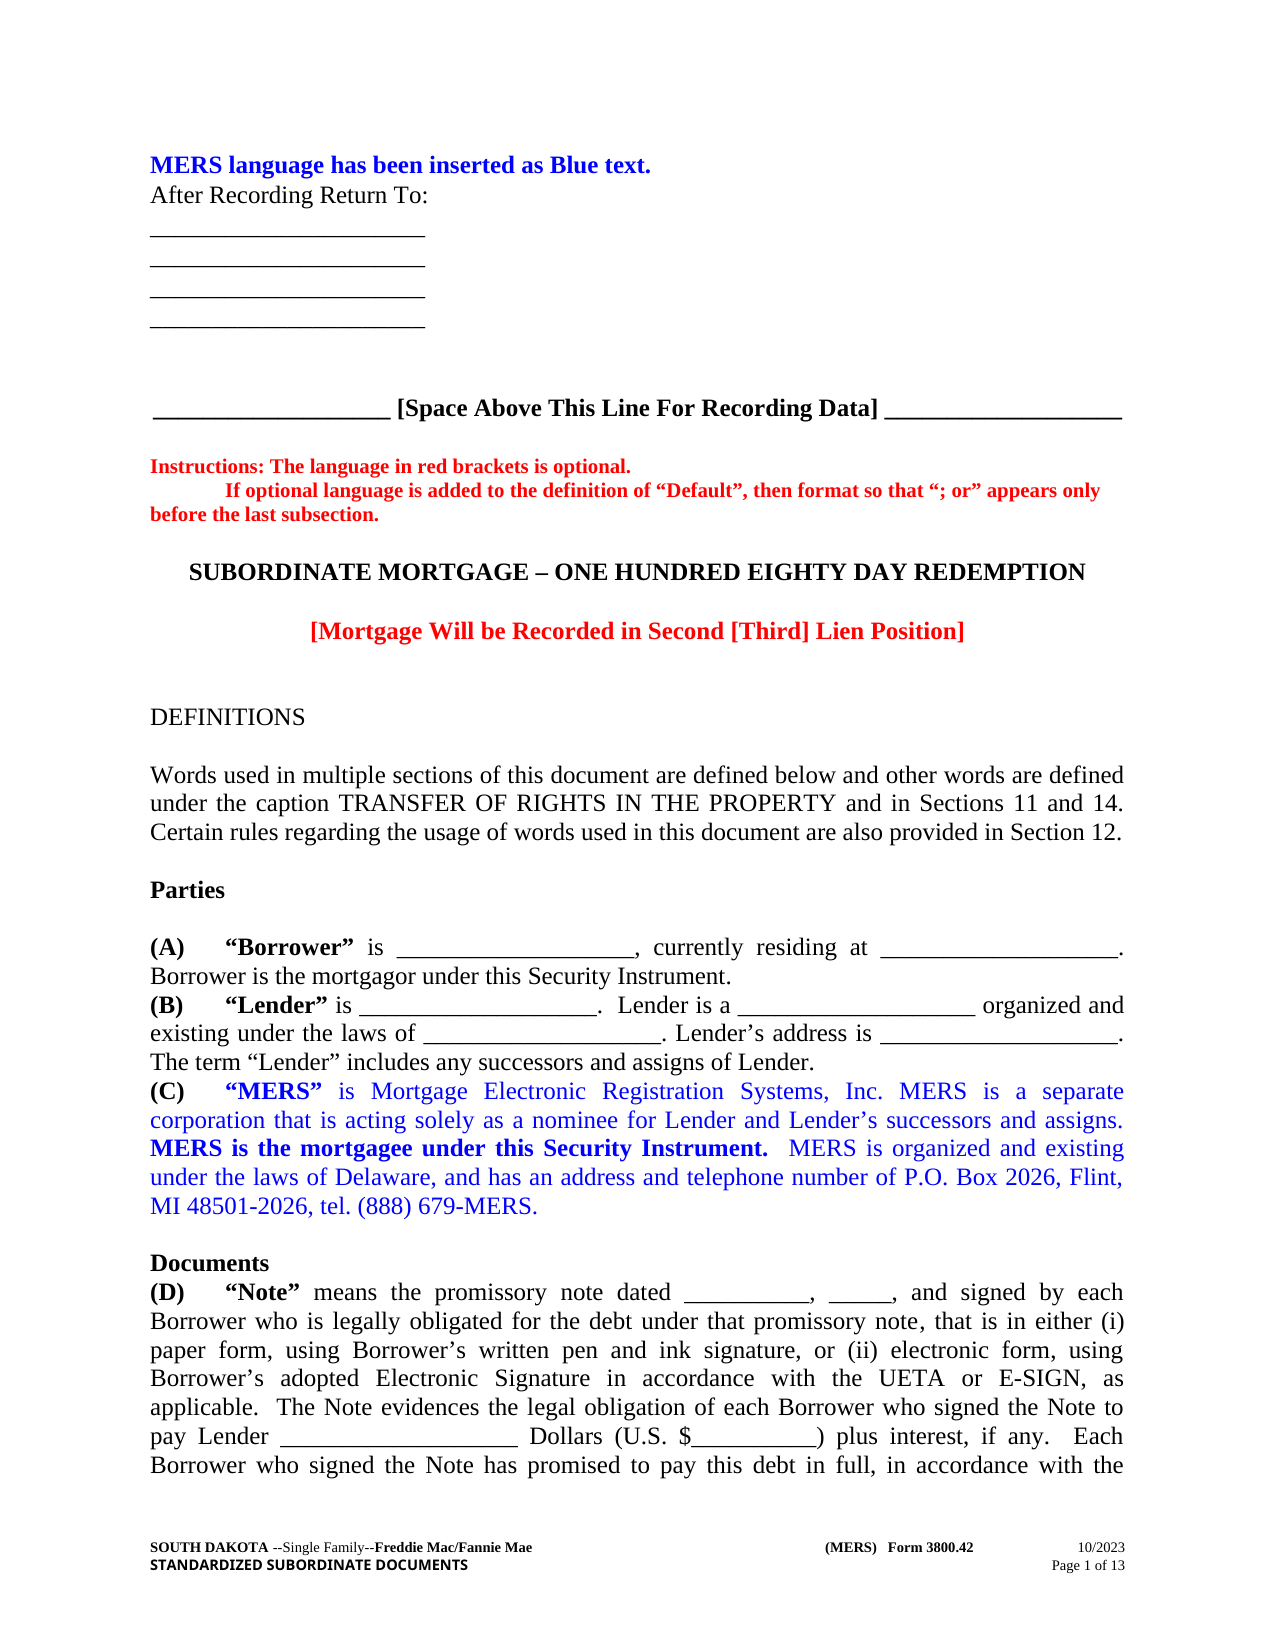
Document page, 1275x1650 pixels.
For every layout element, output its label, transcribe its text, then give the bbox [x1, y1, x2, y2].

text ______________________ [150, 211, 1125, 239]
list “Lender” is ___________________. Lender is a ___________________ organized and existing under the laws of ___________________. Lender’s address is ___________________. The term “Lender” includes any successors and assigns of Lender. [150, 990, 1125, 1076]
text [150, 1277, 1125, 1478]
text [Mortgage Will be Recorded in Second [Third] Lien Position] [150, 616, 1125, 645]
text DEFINITIONS [150, 702, 1125, 731]
text Documents [150, 1248, 1125, 1277]
title If optional language is added to the definition of “Default”, then format so that “; or” appears only before the last subsection. [150, 478, 1125, 526]
title Instructions: The language in red brackets is optional. [150, 454, 1125, 478]
list “Borrower” is ___________________, currently residing at ___________________. Borrower is the mortgagor under this Security Instrument. [150, 932, 1125, 990]
text ___________________ [Space Above This Line For Recording Data] ___________________ [150, 393, 1125, 422]
text ______________________ [150, 272, 1125, 300]
text Words used in multiple sections of this document are defined below and other words are defined under the caption TRANSFER OF RIGHTS IN THE PROPERTY and in Sections 11 and 14. Certain rules regarding the usage of words used in this document are also provided in Section 12. [150, 760, 1125, 846]
text ______________________ [150, 241, 1125, 270]
list “MERS” is Mortgage Electronic Registration Systems, Inc. MERS is a separate corporation that is acting solely as a nominee for Lender and Lender’s successors and assigns. MERS is the mortgagee under this Security Instrument. MERS is organized and existing under the laws of Delaware, and has an address and telephone number of P.O. Box 2026, Flint, MI 48501-2026, tel. (888) 679-MERS. [150, 1076, 1125, 1220]
text Parties [150, 875, 1125, 903]
text After Recording Return To: [150, 180, 1125, 209]
text MERS language has been inserted as Blue text. [150, 150, 1125, 179]
text SUBORDINATE MORTGAGE – ONE HUNDRED EIGHTY DAY REDEMPTION [150, 557, 1125, 586]
text ______________________ [150, 302, 1125, 331]
